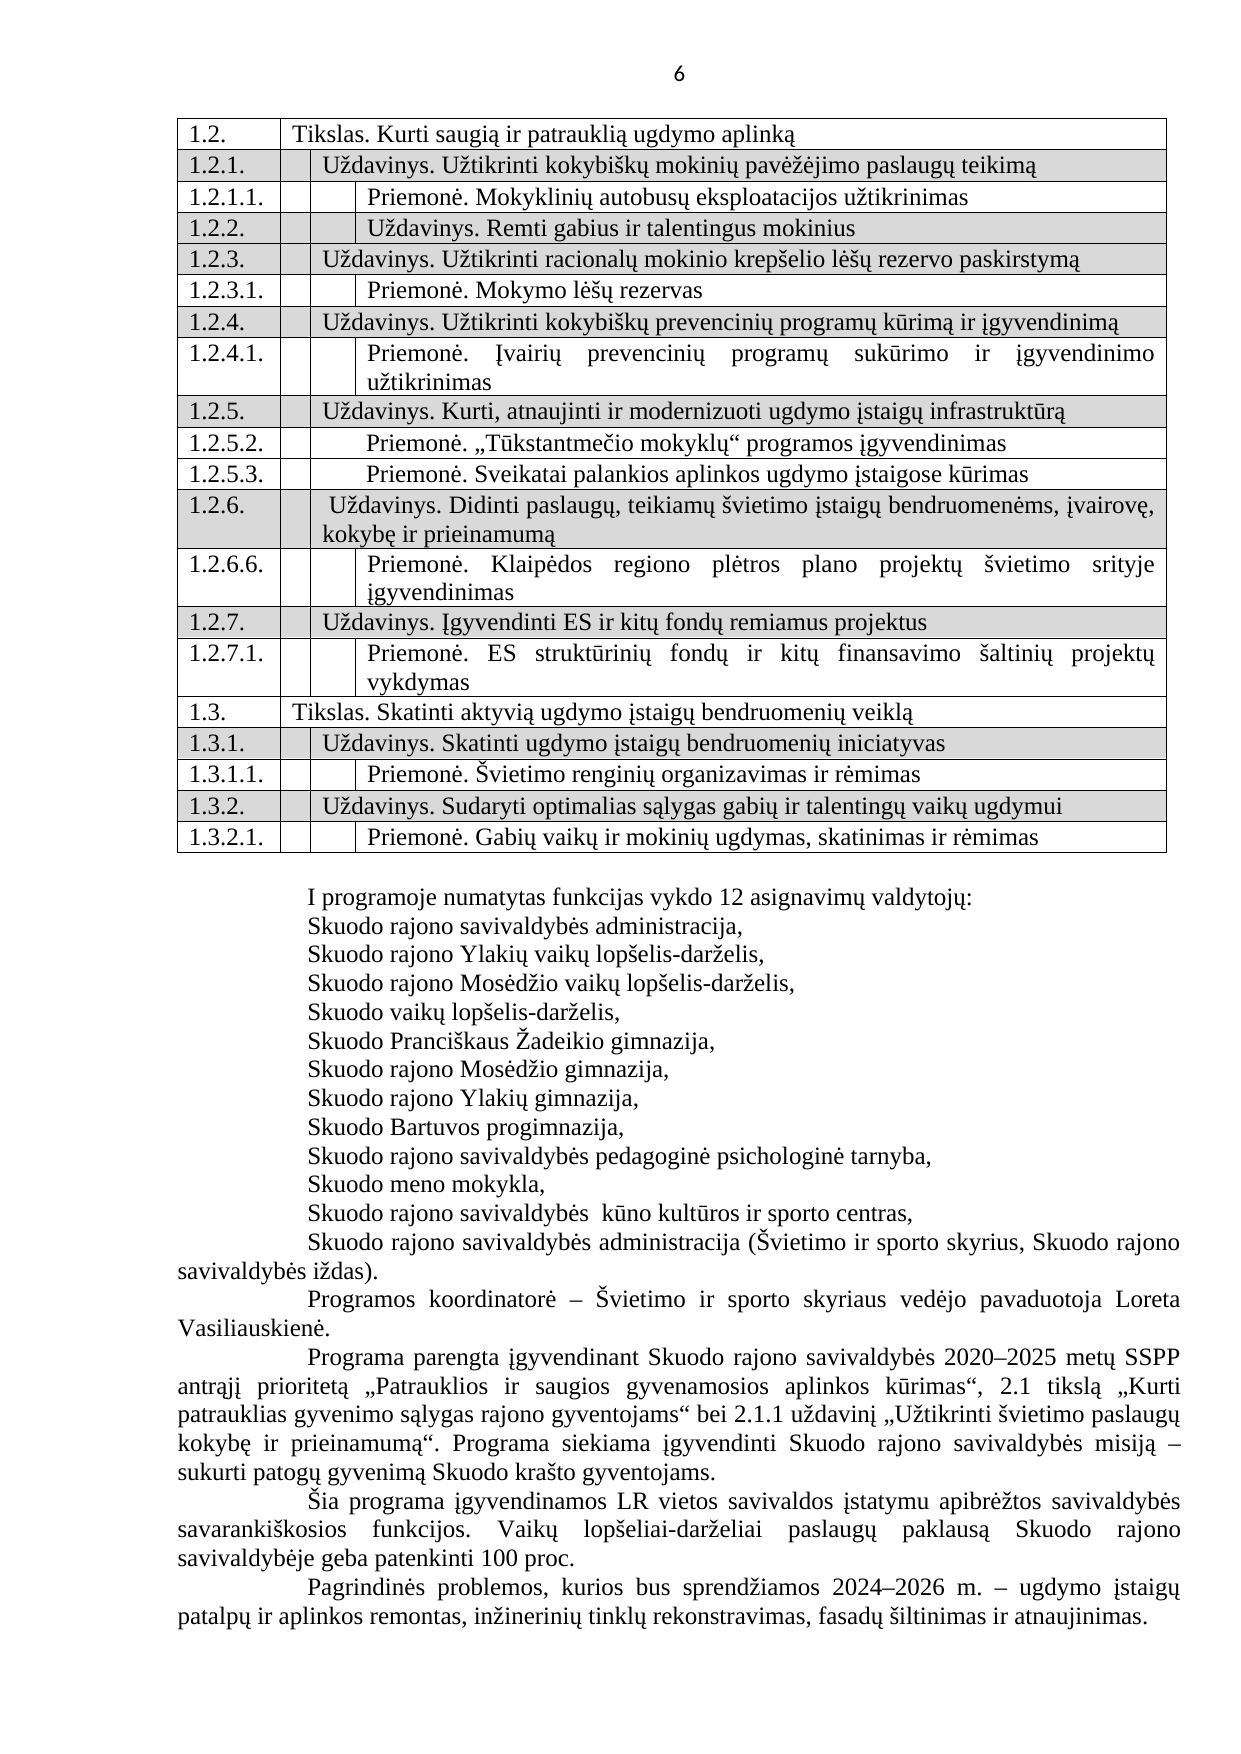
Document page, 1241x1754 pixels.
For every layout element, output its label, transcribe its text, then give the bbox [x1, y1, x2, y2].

table_cell [281, 639, 310, 696]
list Skuodo Bartuvos progimnazija, [177, 1112, 1181, 1141]
table_cell [281, 822, 310, 852]
table_cell [311, 760, 355, 790]
table_cell [311, 275, 355, 306]
table_cell Uždavinys. Sudaryti optimalias sąlygas gabių ir talentingų vaikų ugdymui [311, 791, 1166, 821]
table_cell Uždavinys. Įgyvendinti ES ir kitų fondų remiamus projektus [311, 607, 1166, 637]
table_cell Uždavinys. Užtikrinti kokybiškų prevencinių programų kūrimą ir įgyvendinimą [311, 307, 1166, 337]
table_cell [281, 275, 310, 306]
table_cell [281, 428, 310, 458]
table_cell [281, 182, 310, 212]
table_cell 1.2.1. [178, 150, 280, 181]
table_cell [311, 822, 355, 852]
table_cell Priemonė. Švietimo renginių organizavimas ir rėmimas [356, 760, 1166, 790]
text Skuodo rajono savivaldybės kūno kultūros ir sporto centras, [177, 1198, 1181, 1227]
table_cell 1.3. [178, 697, 280, 727]
table_cell [311, 639, 355, 696]
table_cell [311, 338, 355, 395]
table_cell [281, 791, 310, 821]
table_cell [311, 549, 355, 606]
list Skuodo rajono Ylakių vaikų lopšelis-darželis, [177, 939, 1181, 968]
table_cell Uždavinys. Užtikrinti racionalų mokinio krepšelio lėšų rezervo paskirstymą [311, 244, 1166, 274]
list Skuodo rajono savivaldybės pedagoginė psichologinė tarnyba, [177, 1141, 1181, 1169]
table_cell Priemonė. „Tūkstantmečio mokyklų“ programos įgyvendinimas [311, 428, 1166, 458]
list Skuodo rajono savivaldybės administracija, [177, 911, 1181, 939]
table_cell Uždavinys. Remti gabius ir talentingus mokinius [356, 213, 1166, 243]
table_cell [281, 213, 310, 243]
list Skuodo vaikų lopšelis-darželis, [177, 997, 1181, 1026]
table_cell 1.2.3. [178, 244, 280, 274]
table_cell 1.2.7.1. [178, 639, 280, 696]
table_cell [311, 182, 355, 212]
table_cell 1.2.5.2. [178, 428, 280, 458]
list Skuodo Pranciškaus Žadeikio gimnazija, [177, 1026, 1181, 1054]
table_cell [281, 459, 310, 489]
list Skuodo rajono Ylakių gimnazija, [177, 1083, 1181, 1112]
table_cell 1.2.7. [178, 607, 280, 637]
table_cell 1.2.5. [178, 396, 280, 427]
text Programa parengta įgyvendinant Skuodo rajono savivaldybės 2020–2025 metų SSPP antrąjį prioritetą „Patrauklios ir saugios gyvenamosios aplinkos kūrimas“, 2.1 tikslą „Kurti patrauklias gyvenimo sąlygas rajono gyventojams“ bei 2.1.1 uždavinį „Užtikrinti švietimo paslaugų kokybę ir prieinamumą“. Programa siekiama įgyvendinti Skuodo rajono savivaldybės misiją – sukurti patogų gyvenimą Skuodo krašto gyventojams. [177, 1342, 1181, 1486]
list Skuodo rajono Mosėdžio gimnazija, [177, 1054, 1181, 1083]
table_cell Priemonė. Klaipėdos regiono plėtros plano projektų švietimo srityje įgyvendinimas [356, 549, 1166, 606]
table_cell 1.2.4. [178, 307, 280, 337]
table_cell 1.2.1.1. [178, 182, 280, 212]
table_cell [281, 244, 310, 274]
table_cell [281, 607, 310, 637]
table_cell [281, 396, 310, 427]
list Programos koordinatorė – Švietimo ir sporto skyriaus vedėjo pavaduotoja Loreta Vasiliauskienė. [177, 1284, 1181, 1342]
table_cell 1.3.1. [178, 728, 280, 758]
table_cell [281, 338, 310, 395]
table_cell 1.2.6. [178, 490, 280, 548]
table_cell Priemonė. Mokyklinių autobusų eksploatacijos užtikrinimas [356, 182, 1166, 212]
table_cell Uždavinys. Kurti, atnaujinti ir modernizuoti ugdymo įstaigų infrastruktūrą [311, 396, 1166, 427]
list Skuodo rajono Mosėdžio vaikų lopšelis-darželis, [177, 968, 1181, 997]
list I programoje numatytas funkcijas vykdo 12 asignavimų valdytojų: [177, 882, 1181, 911]
table_cell Uždavinys. Didinti paslaugų, teikiamų švietimo įstaigų bendruomenėms, įvairovę, kokybę ir prieinamumą [311, 490, 1166, 548]
text Šia programa įgyvendinamos LR vietos savivaldos įstatymu apibrėžtos savivaldybės savarankiškosios funkcijos. Vaikų lopšeliai-darželiai paslaugų paklausą Skuodo rajono savivaldybėje geba patenkinti 100 proc. [177, 1486, 1181, 1572]
table_cell Priemonė. Sveikatai palankios aplinkos ugdymo įstaigose kūrimas [311, 459, 1166, 489]
table_cell Priemonė. Gabių vaikų ir mokinių ugdymas, skatinimas ir rėmimas [356, 822, 1166, 852]
table_cell 1.3.2.1. [178, 822, 280, 852]
table_cell 1.2.5.3. [178, 459, 280, 489]
table_cell Priemonė. Mokymo lėšų rezervas [356, 275, 1166, 306]
text Pagrindinės problemos, kurios bus sprendžiamos 2024–2026 m. – ugdymo įstaigų patalpų ir aplinkos remontas, inžinerinių tinklų rekonstravimas, fasadų šiltinimas ir atnaujinimas. [177, 1572, 1181, 1629]
table_cell [281, 549, 310, 606]
table_cell 1.2. [178, 119, 280, 149]
table_cell Priemonė. ES struktūrinių fondų ir kitų finansavimo šaltinių projektų vykdymas [356, 639, 1166, 696]
table_cell Tikslas. Skatinti aktyvią ugdymo įstaigų bendruomenių veiklą [281, 697, 1166, 727]
table_cell [281, 760, 310, 790]
list Skuodo rajono savivaldybės administracija (Švietimo ir sporto skyrius, Skuodo rajono savivaldybės iždas). [177, 1227, 1181, 1284]
table_cell 1.3.2. [178, 791, 280, 821]
table_cell 1.2.2. [178, 213, 280, 243]
table_cell [311, 213, 355, 243]
text Skuodo meno mokykla, [177, 1169, 1181, 1198]
table_cell Priemonė. Įvairių prevencinių programų sukūrimo ir įgyvendinimo užtikrinimas [356, 338, 1166, 395]
table_cell Uždavinys. Skatinti ugdymo įstaigų bendruomenių iniciatyvas [311, 728, 1166, 758]
table_cell [281, 307, 310, 337]
table_cell 1.2.3.1. [178, 275, 280, 306]
table_cell Tikslas. Kurti saugią ir patrauklią ugdymo aplinką [281, 119, 1166, 149]
table_cell 1.2.6.6. [178, 549, 280, 606]
table_cell [281, 150, 310, 181]
table_cell Uždavinys. Užtikrinti kokybiškų mokinių pavėžėjimo paslaugų teikimą [311, 150, 1166, 181]
table_cell [281, 490, 310, 548]
table_cell [281, 728, 310, 758]
table_cell 1.2.4.1. [178, 338, 280, 395]
table_cell 1.3.1.1. [178, 760, 280, 790]
